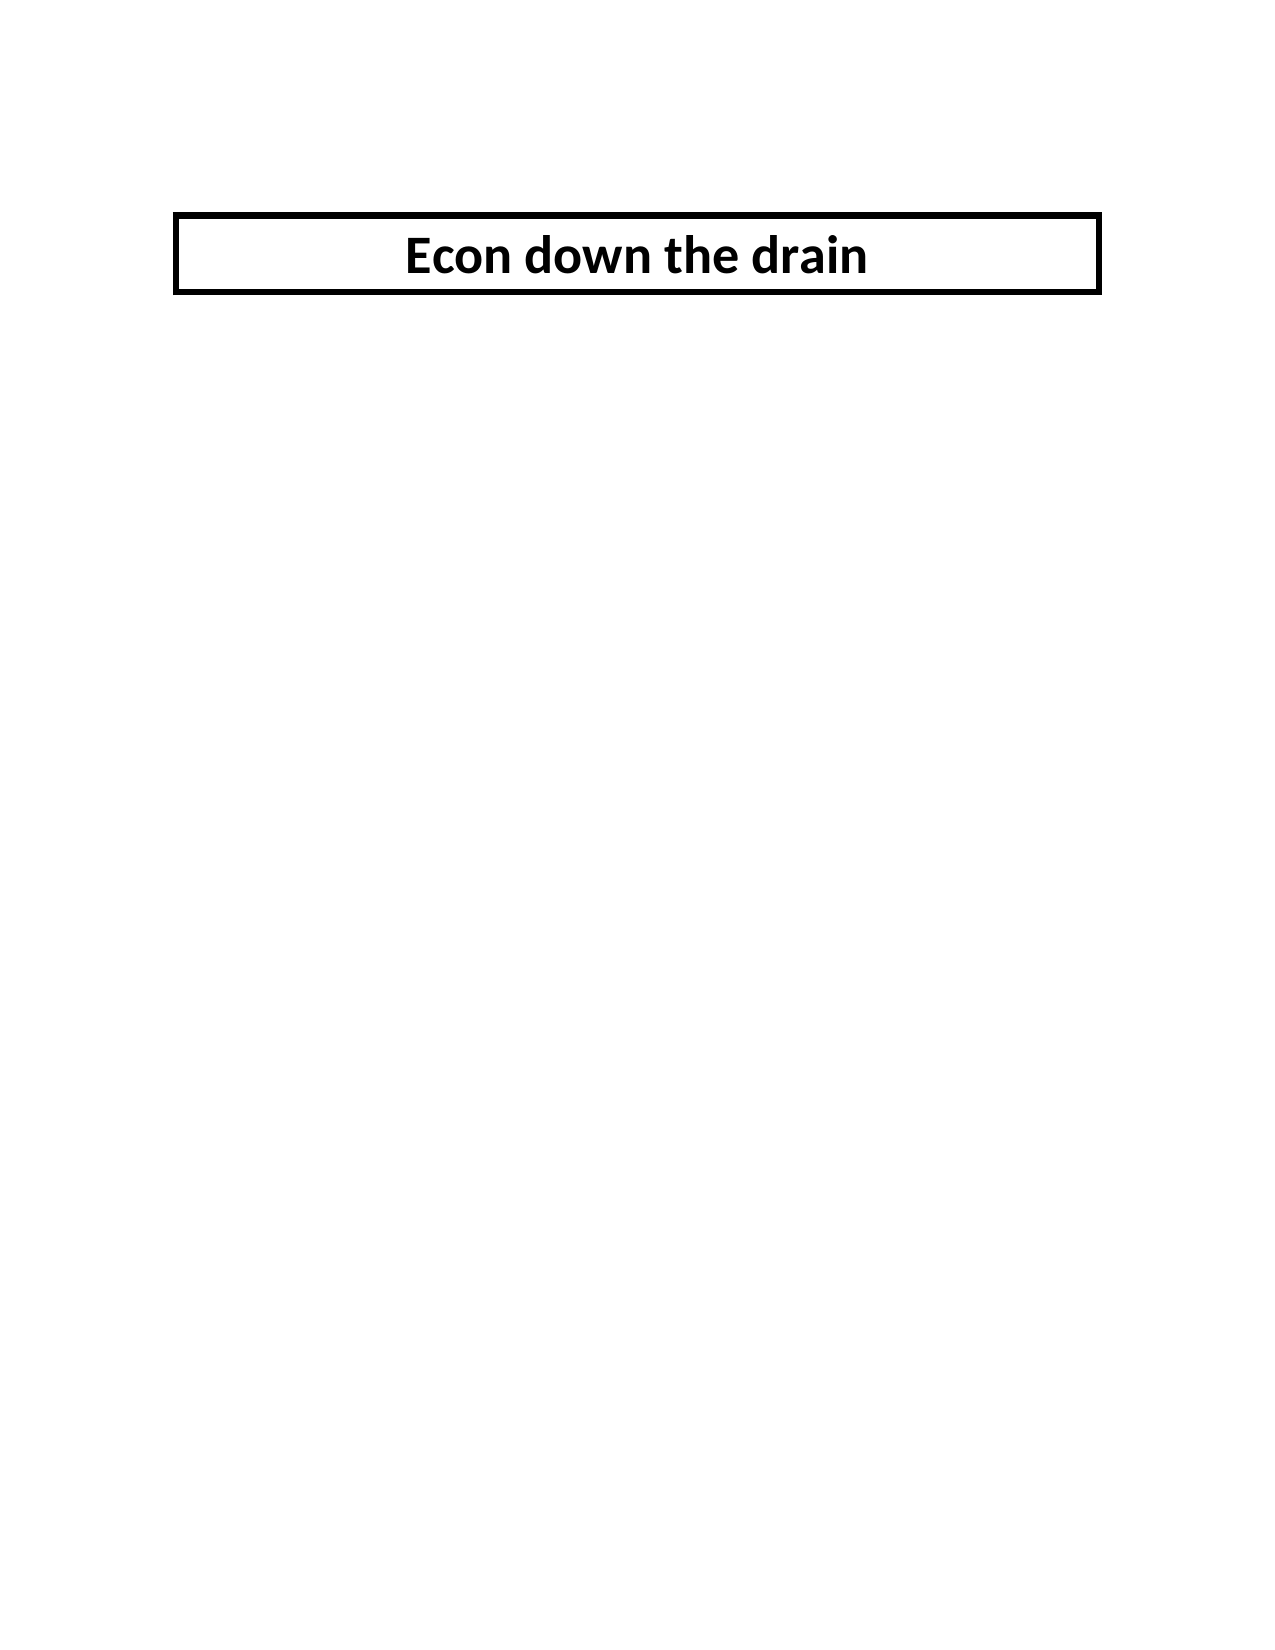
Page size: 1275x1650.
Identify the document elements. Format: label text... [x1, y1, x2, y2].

subtitle Econ down the drain [179, 219, 1096, 289]
